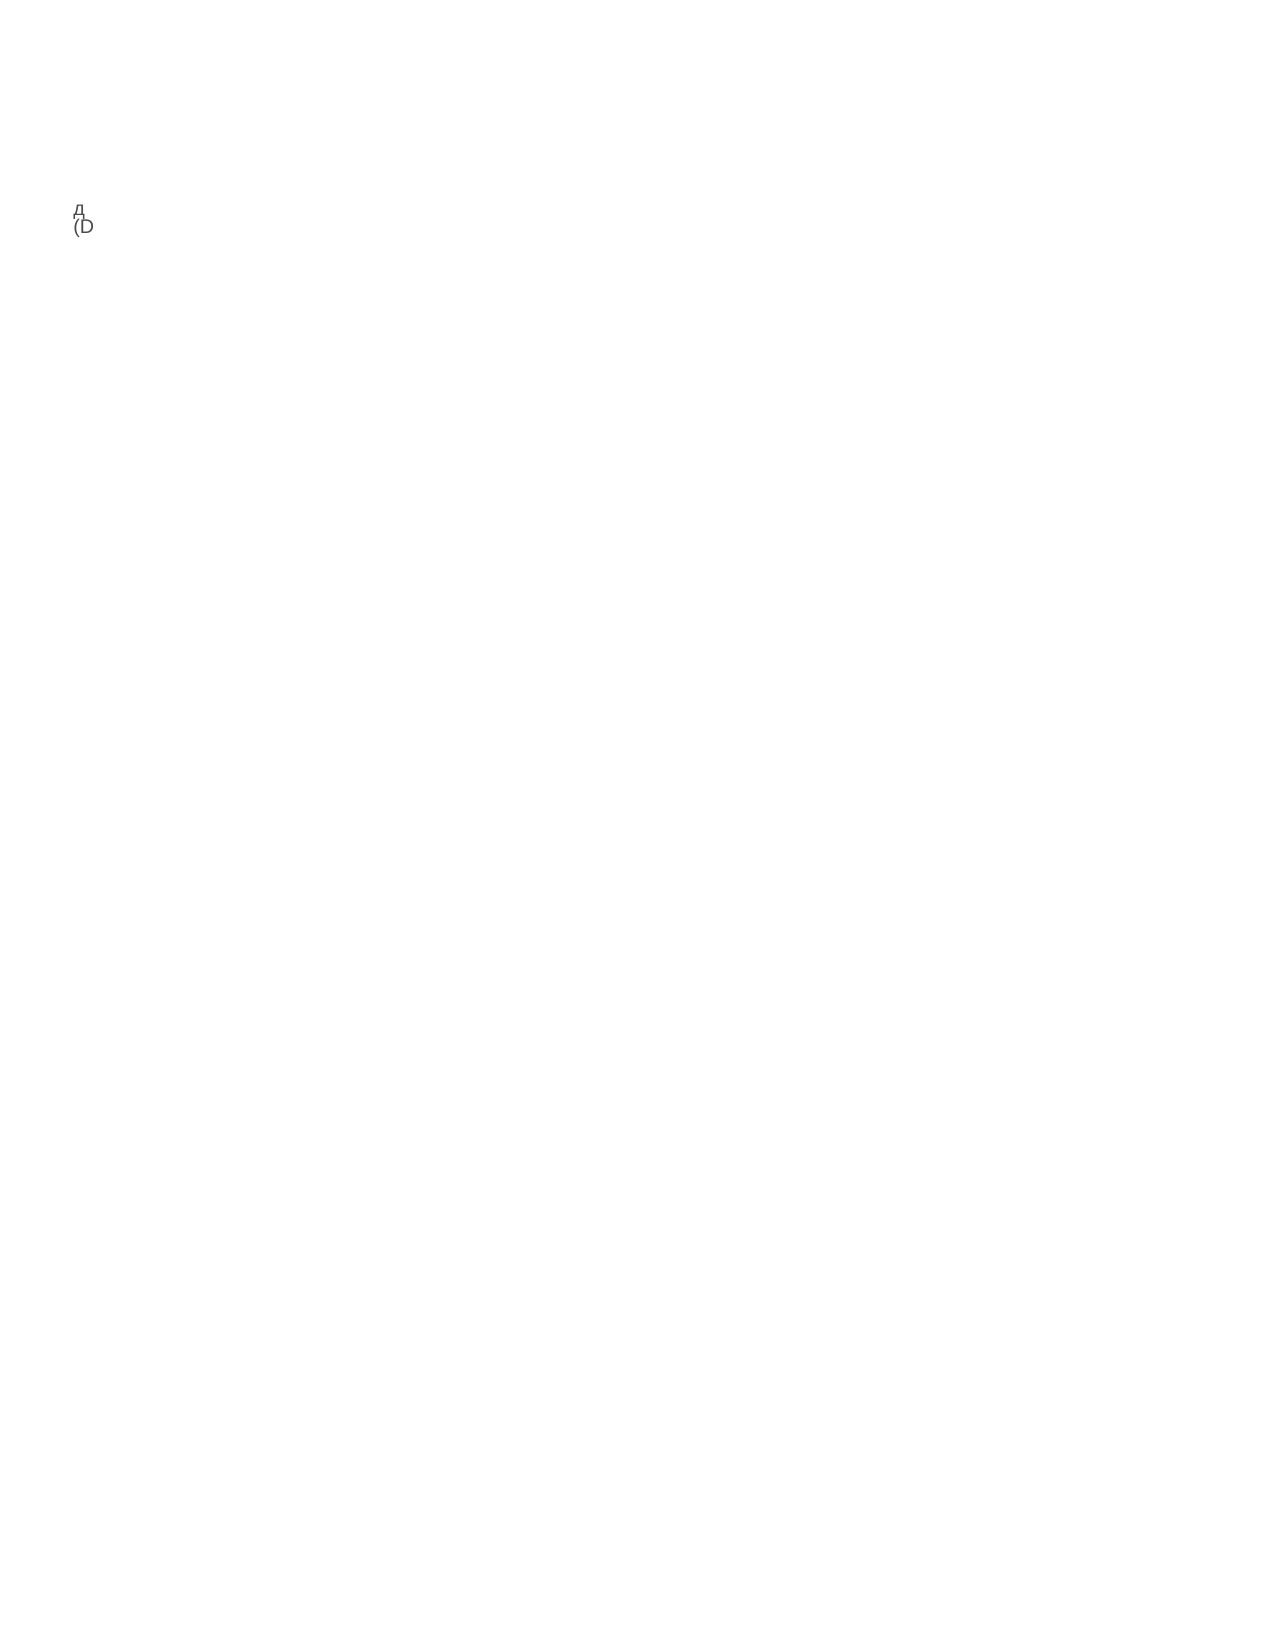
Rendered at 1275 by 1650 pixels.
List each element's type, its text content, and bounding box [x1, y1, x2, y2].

text д (D [73, 200, 95, 238]
